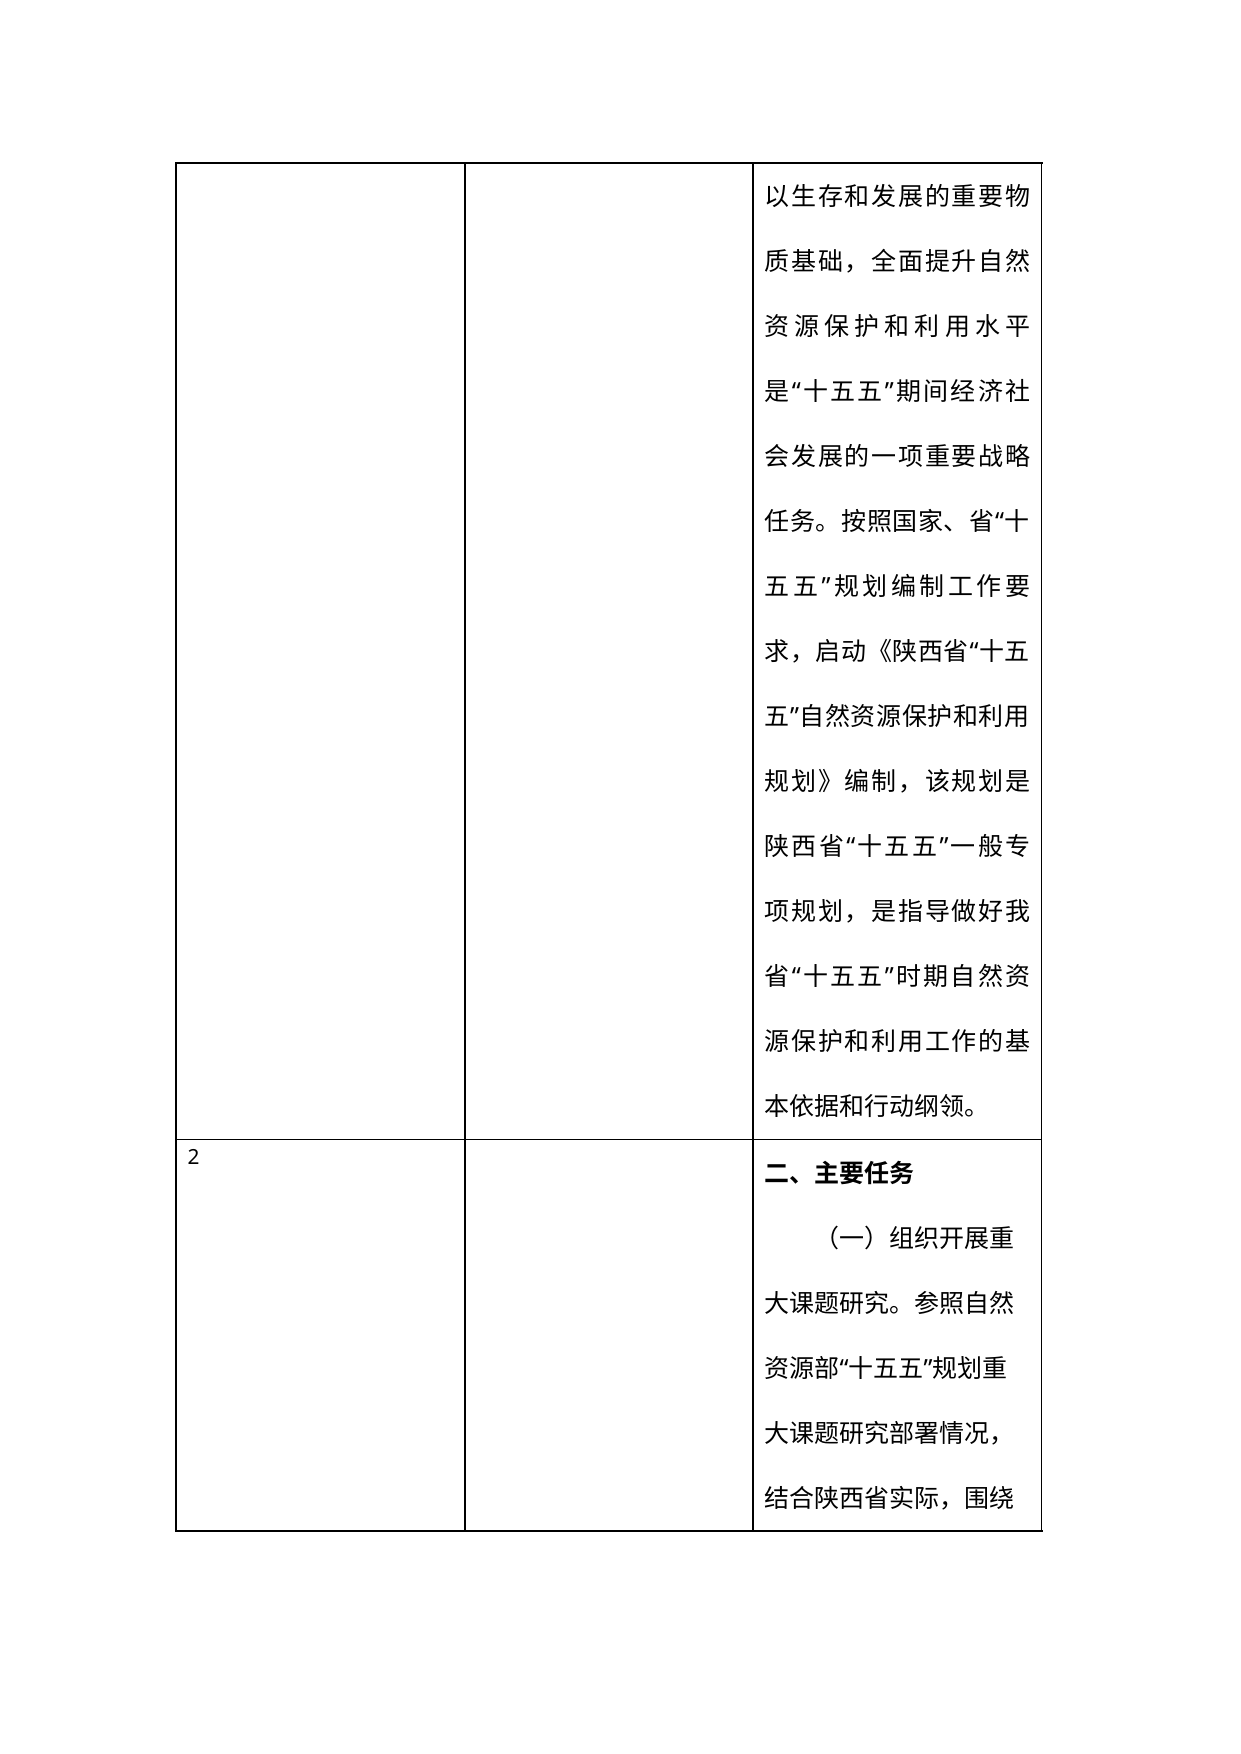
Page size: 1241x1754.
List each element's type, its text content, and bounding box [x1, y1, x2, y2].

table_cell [754, 1140, 1041, 1530]
table_cell [466, 164, 752, 1138]
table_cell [754, 164, 1041, 1138]
table_cell 2 [177, 1140, 464, 1530]
table_cell [466, 1140, 752, 1530]
table_cell 1 [177, 164, 464, 1138]
